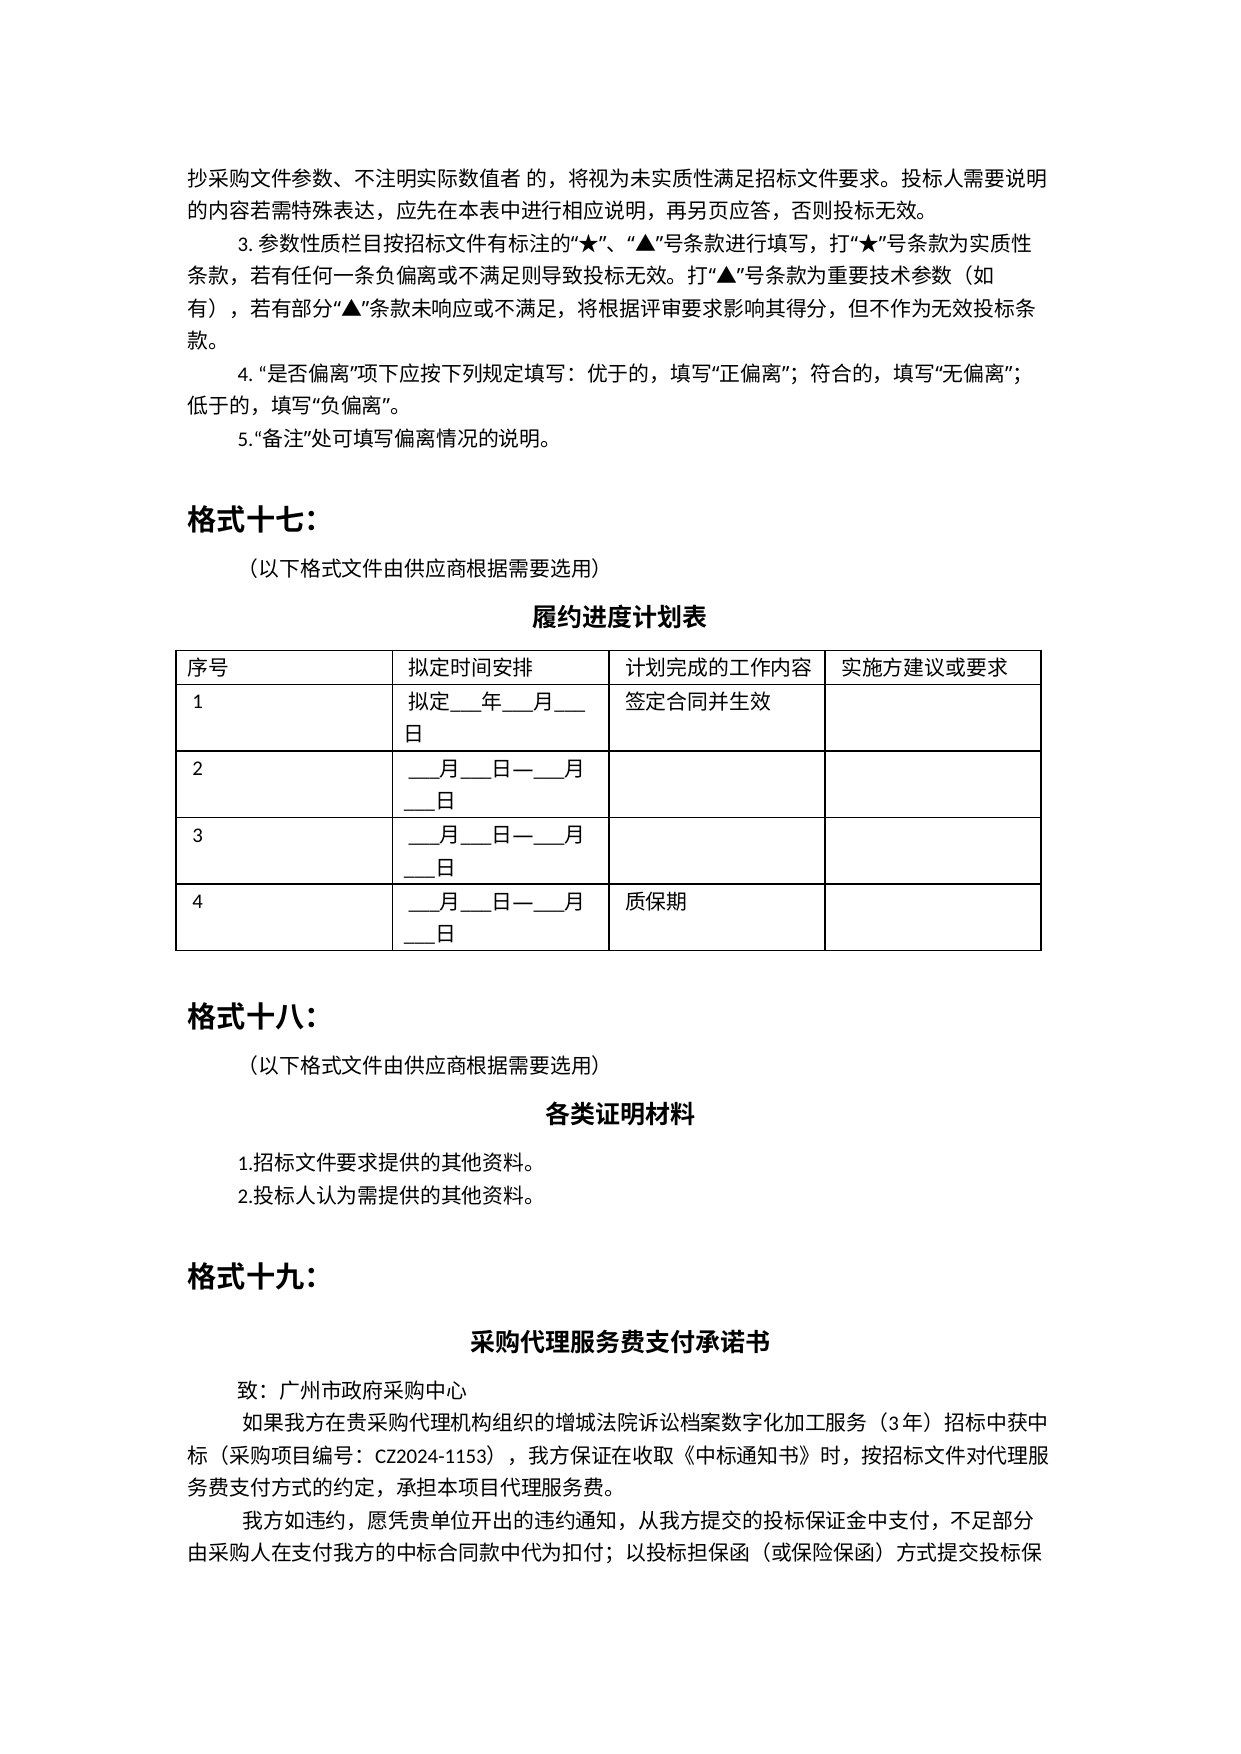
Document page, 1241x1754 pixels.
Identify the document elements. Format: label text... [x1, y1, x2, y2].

text 1.招标文件要求提供的其他资料。 [187, 1146, 1053, 1179]
text 致：广州市政府采购中心 [187, 1374, 1053, 1406]
text 采购代理服务费支付承诺书 [187, 1309, 1053, 1374]
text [187, 162, 1053, 227]
text 履约进度计划表 [187, 584, 1053, 649]
text 各类证明材料 [187, 1081, 1053, 1146]
table_cell [826, 885, 1040, 950]
table_cell 3 [177, 818, 392, 883]
table_cell [610, 752, 824, 817]
table_header 实施方建议或要求 [826, 651, 1040, 683]
table_cell ___月___日—___月___日 [393, 752, 608, 817]
table_cell ___月___日—___月___日 [393, 818, 608, 883]
text 3. 参数性质栏目按招标文件有标注的“★”、“▲”号条款进行填写，打“★”号条款为实质性条款，若有任何一条负偏离或不满足则导致投标无效。打“▲”号条款为重要技术参数（如有），若有部分“▲”条款未响应或不满足，将根据评审要求影响其得分，但不作为无效投标条款。 [187, 227, 1053, 357]
table_cell 2 [177, 752, 392, 817]
text 格式十七： [187, 487, 1053, 552]
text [187, 1504, 1053, 1569]
table_header 拟定时间安排 [393, 651, 608, 683]
text 4. “是否偏离”项下应按下列规定填写：优于的，填写“正偏离”；符合的，填写“无偏离”；低于的，填写“负偏离”。 [187, 357, 1053, 422]
text （以下格式文件由供应商根据需要选用） [187, 1049, 1053, 1081]
table_cell 4 [177, 885, 392, 950]
table_cell 签定合同并生效 [610, 685, 824, 750]
table_cell 质保期 [610, 885, 824, 950]
text 5.“备注”处可填写偏离情况的说明。 [187, 422, 1053, 454]
table_header 计划完成的工作内容 [610, 651, 824, 683]
table_cell ___月___日—___月___日 [393, 885, 608, 950]
text 如果我方在贵采购代理机构组织的增城法院诉讼档案数字化加工服务（3年）招标中获中标（采购项目编号：CZ2024-1153），我方保证在收取《中标通知书》时，按招标文件对代理服务费支付方式的约定，承担本项目代理服务费。 [187, 1406, 1053, 1504]
table_header 序号 [177, 651, 392, 683]
text （以下格式文件由供应商根据需要选用） [187, 552, 1053, 584]
table_cell 拟定___年___月___日 [393, 685, 608, 750]
table_cell [610, 818, 824, 883]
table_cell 1 [177, 685, 392, 750]
text 格式十八： [187, 984, 1053, 1049]
text 格式十九： [187, 1244, 1053, 1309]
table_cell [826, 685, 1040, 750]
text 2.投标人认为需提供的其他资料。 [187, 1179, 1053, 1211]
table_cell [826, 752, 1040, 817]
table_cell [826, 818, 1040, 883]
